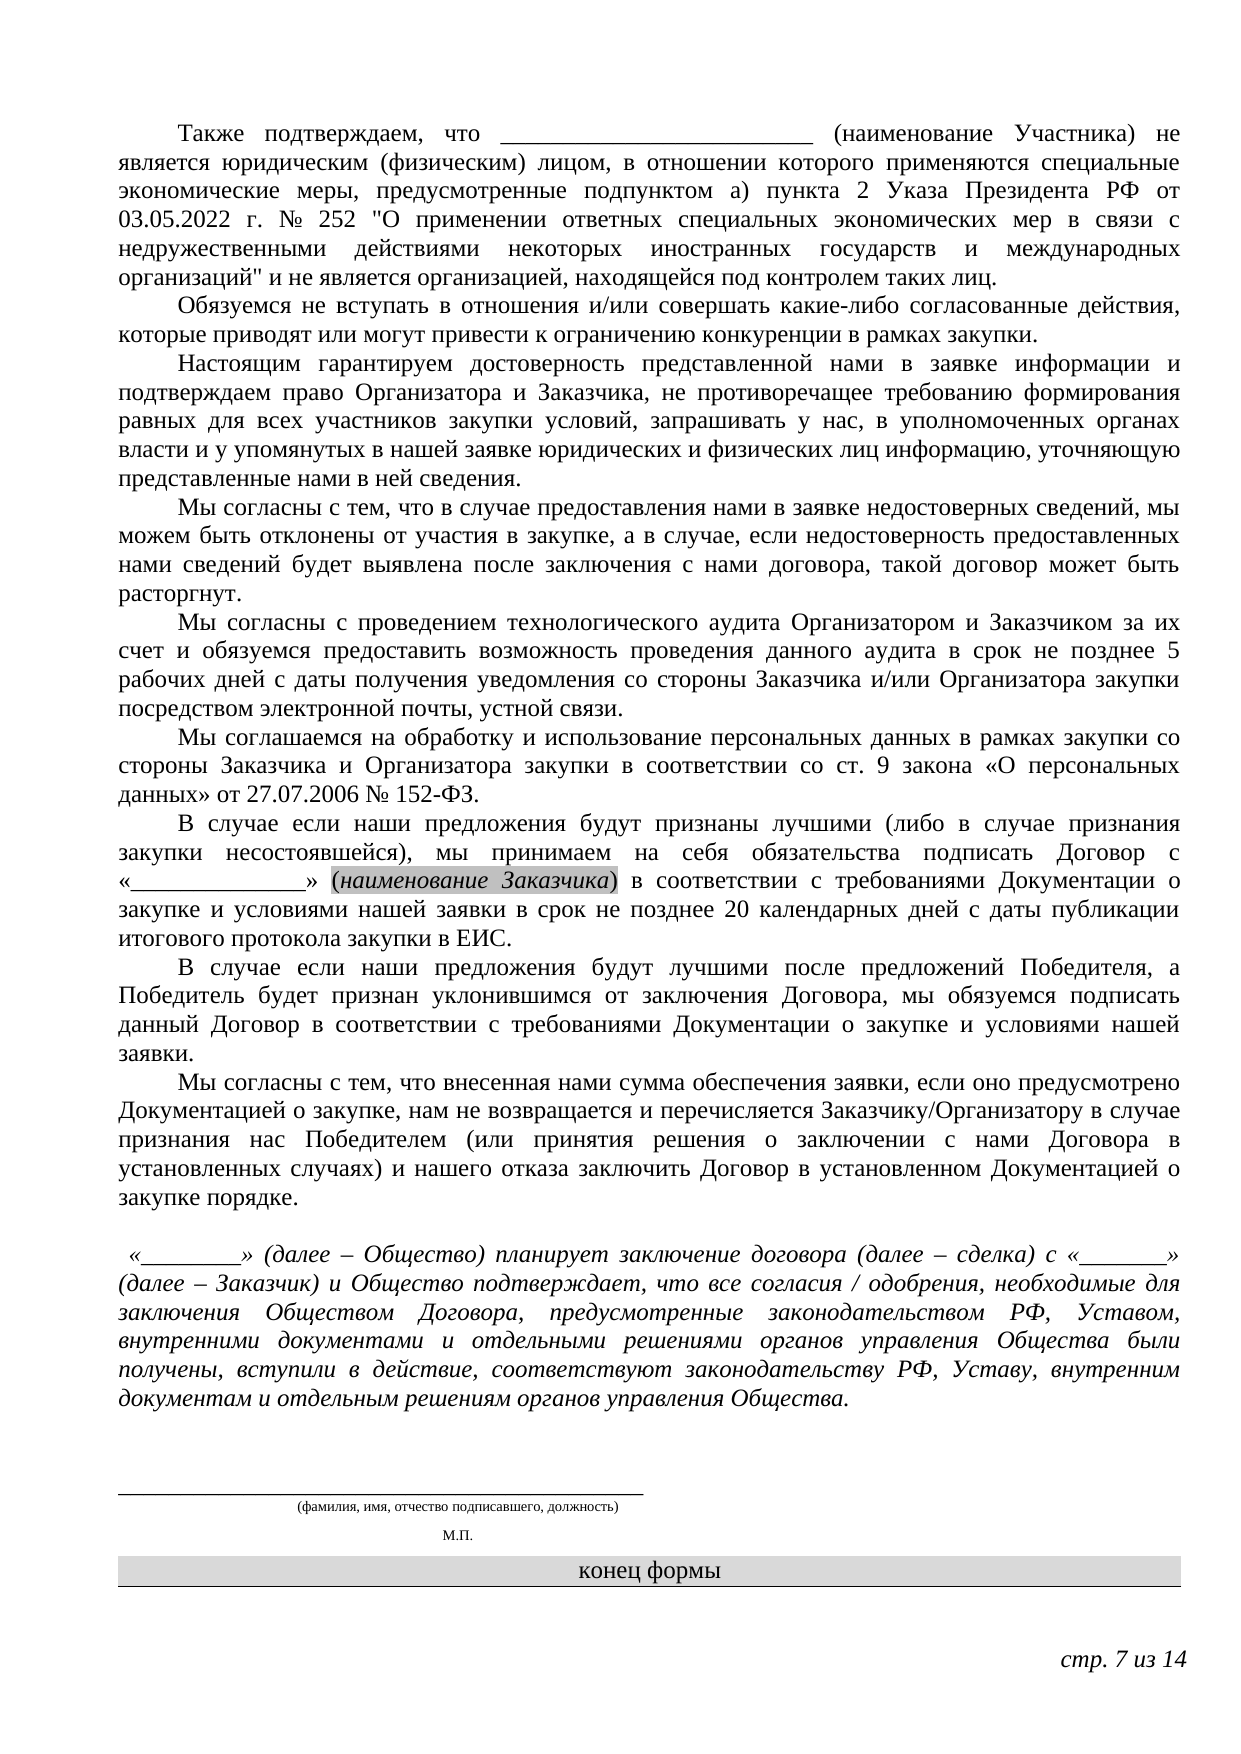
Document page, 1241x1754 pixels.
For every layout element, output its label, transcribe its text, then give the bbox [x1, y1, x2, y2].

text (фамилия, имя, отчество подписавшего, должность) [118, 1498, 797, 1527]
text конец формы [118, 1556, 1181, 1586]
text Мы согласны с тем, что внесенная нами сумма обеспечения заявки, если оно предусмотрено Документацией о закупке, нам не возвращается и перечисляется Заказчику/Организатору в случае признания нас Победителем (или принятия решения о заключении с нами Договора в установленных случаях) и нашего отказа заключить Договор в установленном Документацией о закупке порядке. [118, 1067, 1181, 1211]
text Настоящим гарантируем достоверность представленной нами в заявке информации и подтверждаем право Организатора и Заказчика, не противоречащее требованию формирования равных для всех участников закупки условий, запрашивать у нас, в уполномоченных органах власти и у упомянутых в нашей заявке юридических и физических лиц информацию, уточняющую представленные нами в ней сведения. [118, 348, 1181, 492]
text Также подтверждаем, что _________________________ (наименование Участника) не является юридическим (физическим) лицом, в отношении которого применяются специальные экономические меры, предусмотренные подпунктом а) пункта 2 Указа Президента РФ от 03.05.2022 г. № 252 "О применении ответных специальных экономических мер в связи с недружественными действиями некоторых иностранных государств и международных организаций" и не является организацией, находящейся под контролем таких лиц. [118, 118, 1181, 291]
text Обязуемся не вступать в отношения и/или совершать какие-либо согласованные действия, которые приводят или могут привести к ограничению конкуренции в рамках закупки. [118, 291, 1181, 348]
text М.П. [118, 1527, 797, 1556]
text __________________________________________ [118, 1469, 1181, 1498]
text Мы соглашаемся на обработку и использование персональных данных в рамках закупки со стороны Заказчика и Организатора закупки в соответствии со ст. 9 закона «О персональных данных» от 27.07.2006 № 152-ФЗ. [118, 722, 1181, 808]
text В случае если наши предложения будут лучшими после предложений Победителя, а Победитель будет признан уклонившимся от заключения Договора, мы обязуемся подписать данный Договор в соответствии с требованиями Документации о закупке и условиями нашей заявки. [118, 952, 1181, 1067]
text «________» (далее – Общество) планирует заключение договора (далее – сделка) с «_______» (далее – Заказчик) и Общество подтверждает, что все согласия / одобрения, необходимые для заключения Обществом Договора, предусмотренные законодательством РФ, Уставом, внутренними документами и отдельными решениями органов управления Общества были получены, вступили в действие, соответствуют законодательству РФ, Уставу, внутренним документам и отдельным решениям органов управления Общества. [118, 1239, 1181, 1412]
text Мы согласны с проведением технологического аудита Организатором и Заказчиком за их счет и обязуемся предоставить возможность проведения данного аудита в срок не позднее 5 рабочих дней с даты получения уведомления со стороны Заказчика и/или Организатора закупки посредством электронной почты, устной связи. [118, 607, 1181, 722]
text В случае если наши предложения будут признаны лучшими (либо в случае признания закупки несостоявшейся), мы принимаем на себя обязательства подписать Договор с «______________» (наименование Заказчика) в соответствии с требованиями Документации о закупке и условиями нашей заявки в срок не позднее 20 календарных дней с даты публикации итогового протокола закупки в ЕИС. [118, 808, 1181, 952]
text Мы согласны с тем, что в случае предоставления нами в заявке недостоверных сведений, мы можем быть отклонены от участия в закупке, а в случае, если недостоверность предоставленных нами сведений будет выявлена после заключения с нами договора, такой договор может быть расторгнут. [118, 492, 1181, 607]
